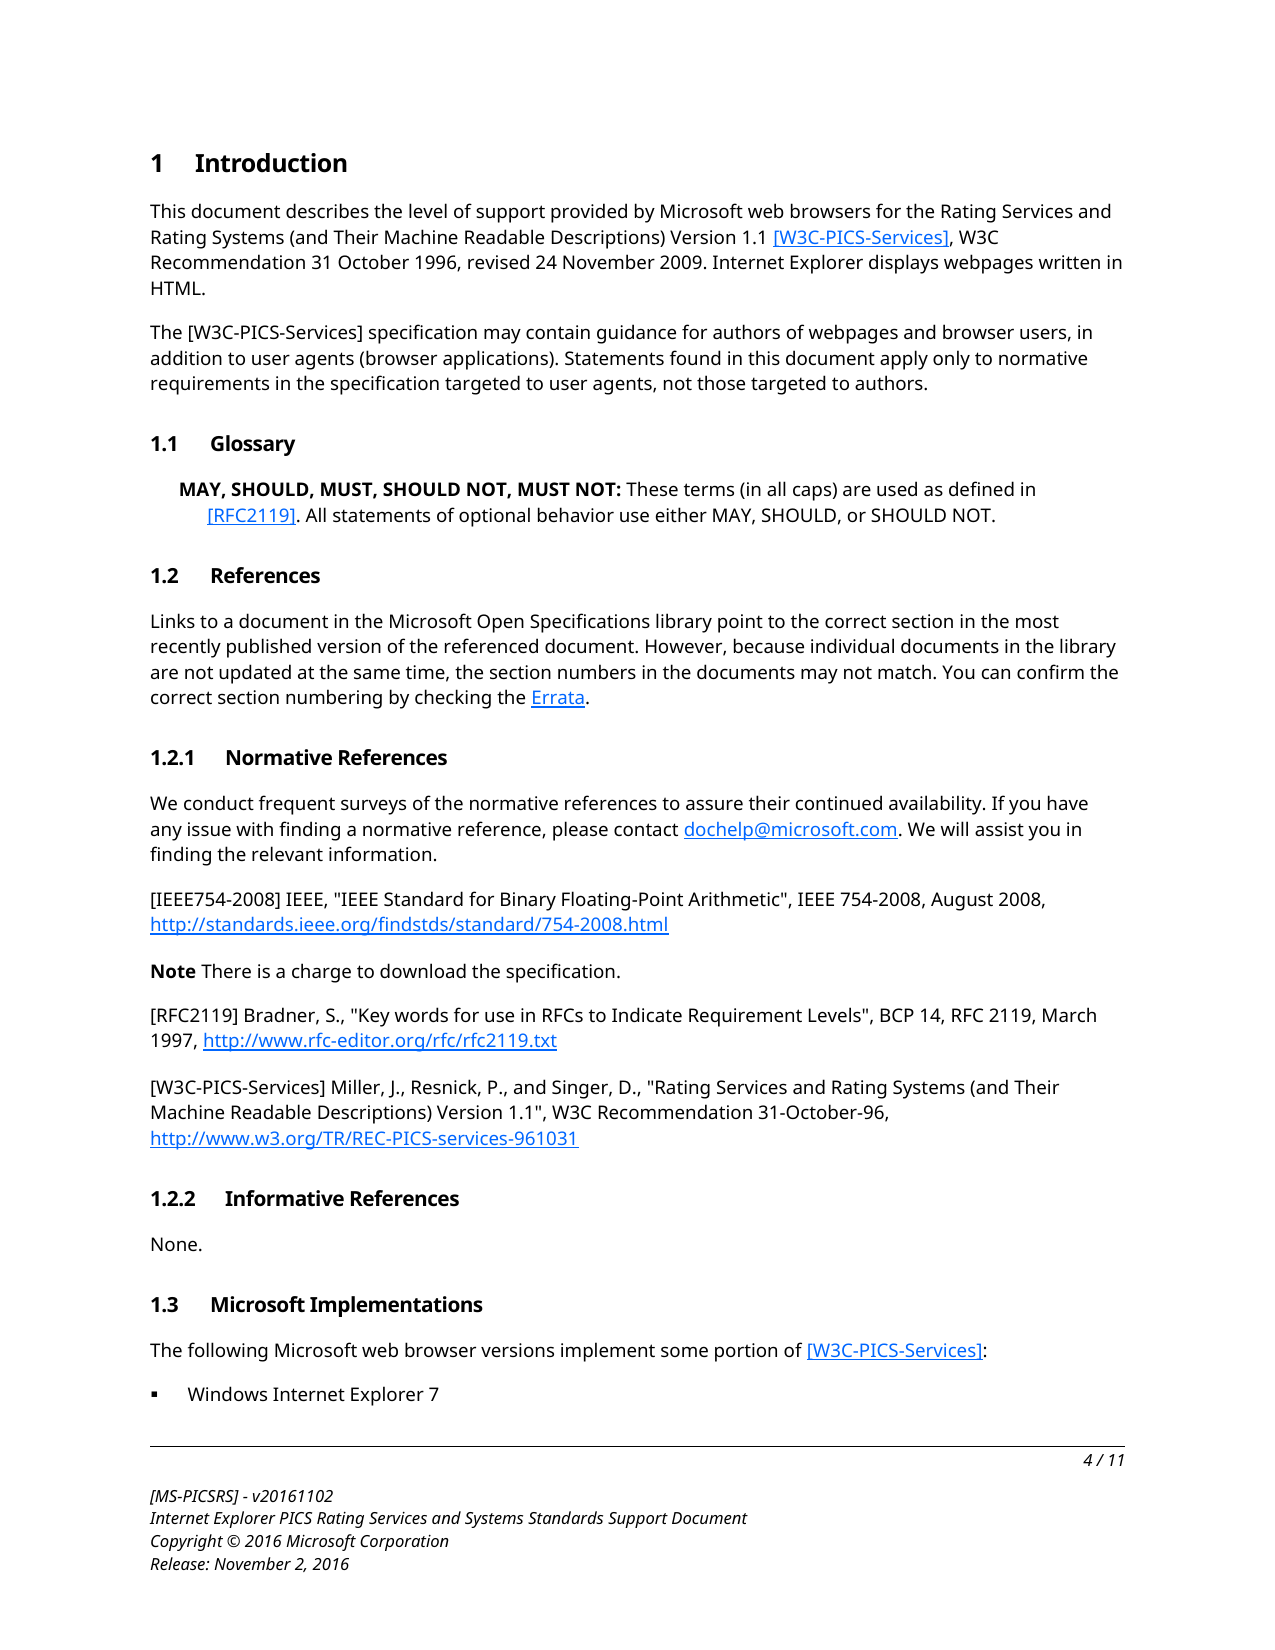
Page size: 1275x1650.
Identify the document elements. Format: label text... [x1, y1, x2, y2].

text MAY, SHOULD, MUST, SHOULD NOT, MUST NOT: These terms (in all caps) are used as defined in [RFC2119]. All statements of optional behavior use either MAY, SHOULD, or SHOULD NOT. [178, 477, 1125, 528]
text This document describes the level of support provided by Microsoft web browsers for the Rating Services and Rating Systems (and Their Machine Readable Descriptions) Version 1.1 [W3C-PICS-Services], W3C Recommendation 31 October 1996, revised 24 November 2009. Internet Explorer displays webpages written in HTML. [150, 199, 1125, 301]
subtitle Informative References [150, 1184, 1125, 1212]
subtitle Glossary [150, 429, 1125, 458]
subtitle References [150, 561, 1125, 589]
subtitle Normative References [150, 743, 1125, 772]
list Windows Internet Explorer 7 [150, 1381, 1125, 1407]
text The [W3C-PICS-Services] specification may contain guidance for authors of webpages and browser users, in addition to user agents (browser applications). Statements found in this document apply only to normative requirements in the specification targeted to user agents, not those targeted to authors. [150, 319, 1125, 396]
text None. [150, 1231, 1125, 1257]
text We conduct frequent surveys of the normative references to assure their continued availability. If you have any issue with finding a normative reference, please contact dochelp@microsoft.com. We will assist you in finding the relevant information. [150, 791, 1125, 867]
text [W3C-PICS-Services] Miller, J., Resnick, P., and Singer, D., "Rating Services and Rating Systems (and Their Machine Readable Descriptions) Version 1.1", W3C Recommendation 31-October-96, http://www.w3.org/TR/REC-PICS-services-961031 [150, 1074, 1125, 1151]
text Links to a document in the Microsoft Open Specifications library point to the correct section in the most recently published version of the referenced document. However, because individual documents in the library are not updated at the same time, the section numbers in the documents may not match. You can confirm the correct section numbering by checking the Errata. [150, 608, 1125, 710]
text [RFC2119] Bradner, S., "Key words for use in RFCs to Indicate Requirement Levels", BCP 14, RFC 2119, March 1997, http://www.rfc-editor.org/rfc/rfc2119.txt [150, 1002, 1125, 1053]
text The following Microsoft web browser versions implement some portion of [W3C-PICS-Services]: [150, 1337, 1125, 1363]
subtitle Microsoft Implementations [150, 1290, 1125, 1318]
subtitle Introduction [150, 146, 1125, 180]
text Note There is a charge to download the specification. [150, 958, 1125, 983]
text [IEEE754-2008] IEEE, "IEEE Standard for Binary Floating-Point Arithmetic", IEEE 754-2008, August 2008, http://standards.ieee.org/findstds/standard/754-2008.html [150, 886, 1125, 937]
